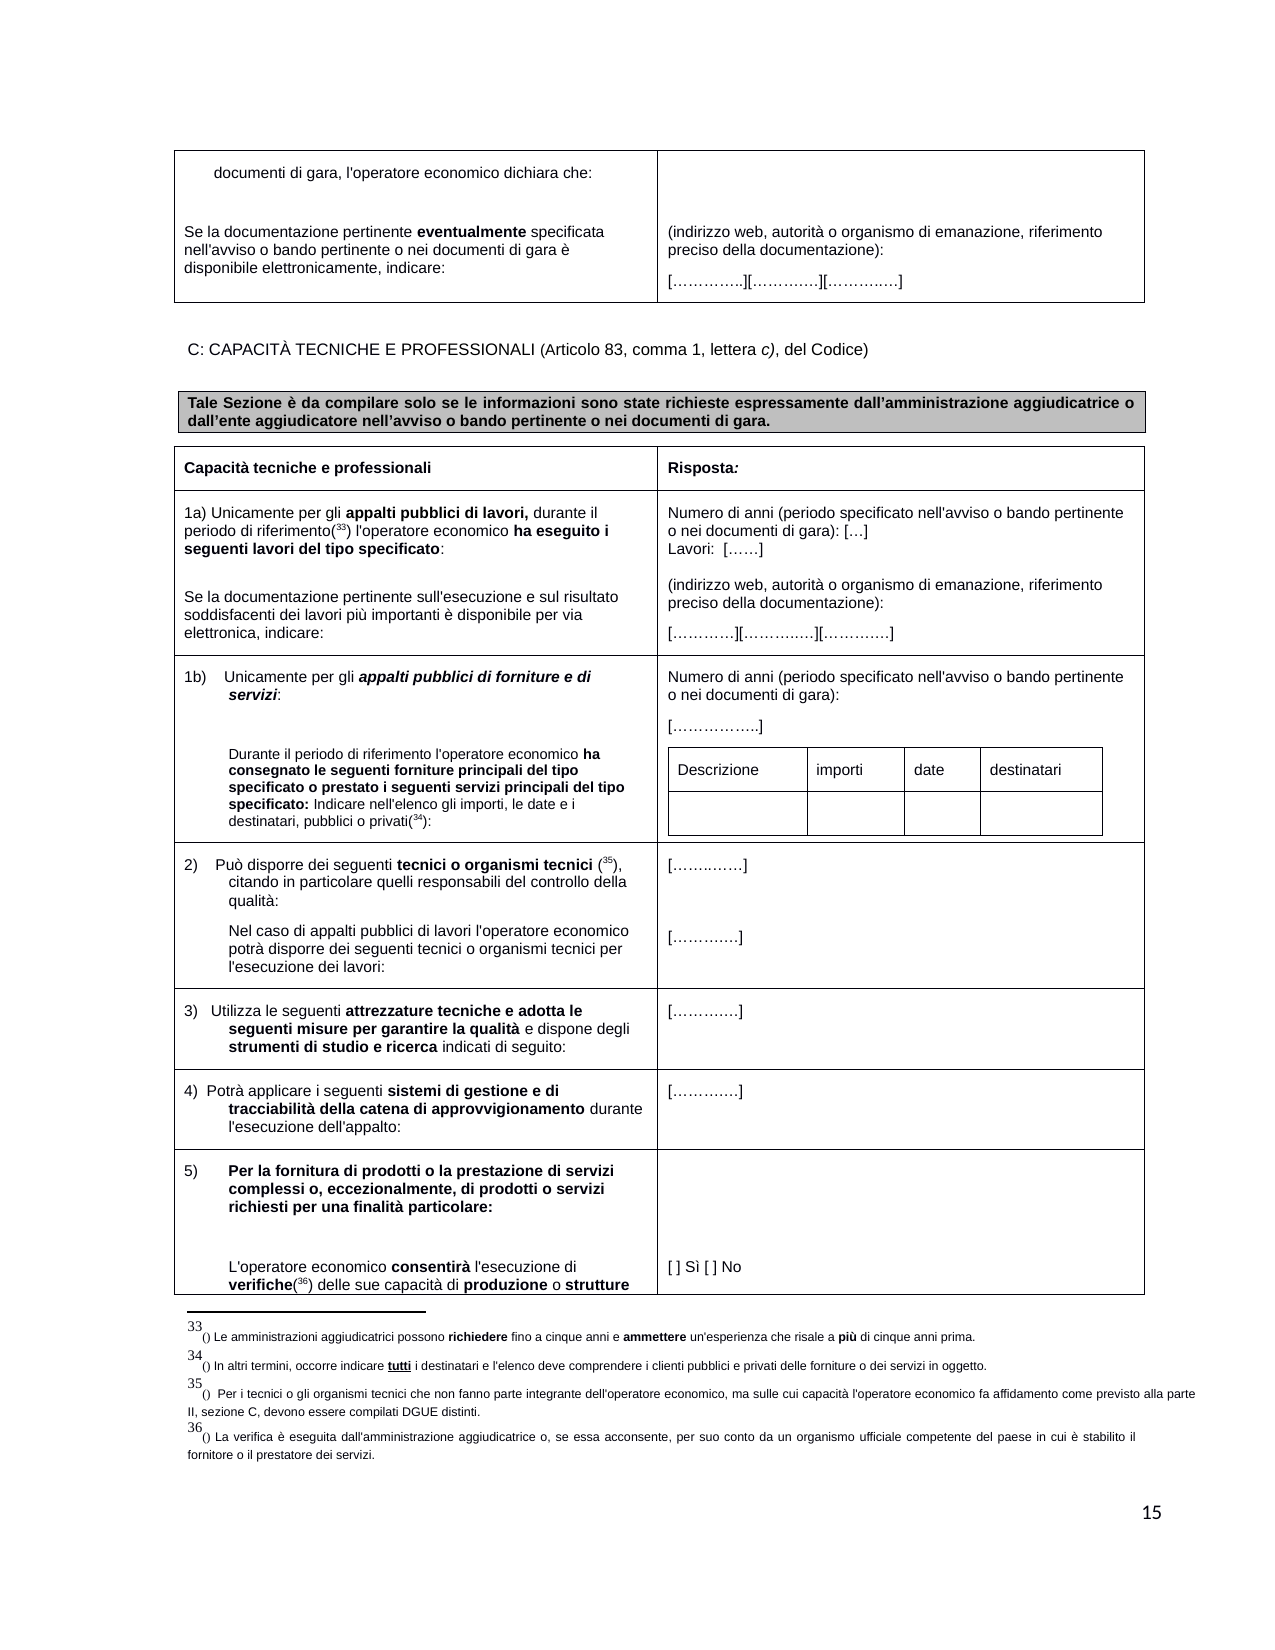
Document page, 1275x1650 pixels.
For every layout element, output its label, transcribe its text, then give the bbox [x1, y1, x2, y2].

table_cell 1b) Unicamente per gli appalti pubblici di forniture e di servizi: Durante il periodo di riferimento l'operatore economico ha consegnato le seguenti forniture principali del tipo specificato o prestato i seguenti servizi principali del tipo specificato: Indicare nell'elenco gli importi, le date e i destinatari, pubblici o privati(): [175, 656, 657, 842]
table_cell [ ] Sì [ ] No [658, 1150, 1144, 1293]
table_header Capacità tecniche e professionali [175, 447, 657, 490]
text C: Capacità tecniche e professionali (Articolo 83, comma 1, lettera c), del Codice) [187, 340, 1137, 359]
table_cell 3) Utilizza le seguenti attrezzature tecniche e adotta le seguenti misure per garantire la qualità e dispone degli strumenti di studio e ricerca indicati di seguito: [175, 989, 657, 1068]
table_cell 1a) Unicamente per gli appalti pubblici di lavori, durante il periodo di riferimento() l'operatore economico ha eseguito i seguenti lavori del tipo specificato: Se la documentazione pertinente sull'esecuzione e sul risultato soddisfacenti dei lavori più importanti è disponibile per via elettronica, indicare: [175, 491, 657, 654]
table_cell [……….…] [658, 1070, 1144, 1148]
table_cell 4) Potrà applicare i seguenti sistemi di gestione e di tracciabilità della catena di approvvigionamento durante l'esecuzione dell'appalto: [175, 1070, 657, 1148]
table_header Risposta: [658, 447, 1144, 490]
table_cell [658, 151, 1144, 302]
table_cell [175, 151, 657, 302]
text Tale Sezione è da compilare solo se le informazioni sono state richieste espressamente dall’amministrazione aggiudicatrice o dall’ente aggiudicatore nell’avviso o bando pertinente o nei documenti di gara. [179, 392, 1145, 432]
table_cell Numero di anni (periodo specificato nell'avviso o bando pertinente o nei documenti di gara): […] Lavori: [……] (indirizzo web, autorità o organismo di emanazione, riferimento preciso della documentazione): […………][………..…][……….…] [658, 491, 1144, 654]
table_cell Numero di anni (periodo specificato nell'avviso o bando pertinente o nei documenti di gara): [……………..] [658, 656, 1144, 842]
table_cell [……..……] [……….…] [658, 843, 1144, 988]
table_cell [175, 1150, 657, 1293]
table_cell [……….…] [658, 989, 1144, 1068]
table_cell 2) Può disporre dei seguenti tecnici o organismi tecnici (), citando in particolare quelli responsabili del controllo della qualità: Nel caso di appalti pubblici di lavori l'operatore economico potrà disporre dei seguenti tecnici o organismi tecnici per l'esecuzione dei lavori: [175, 843, 657, 988]
